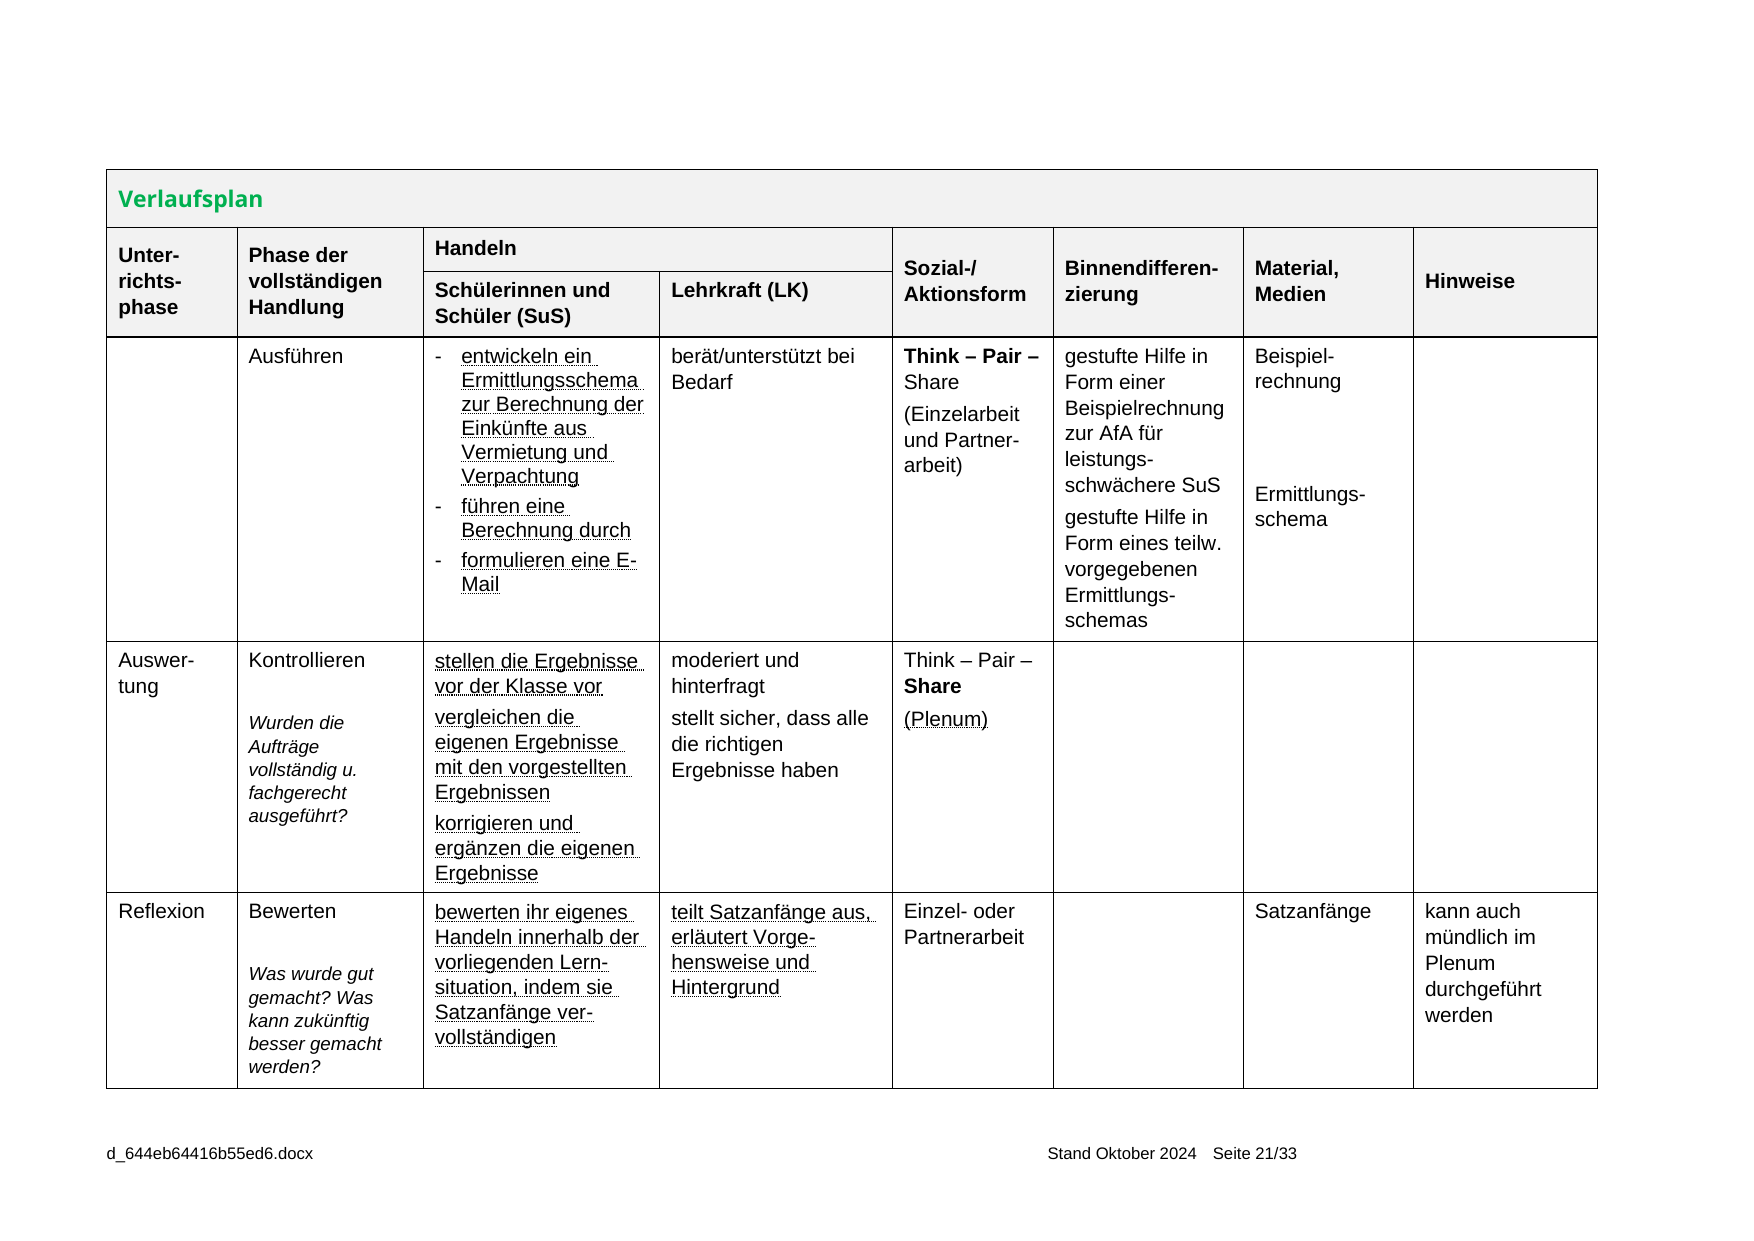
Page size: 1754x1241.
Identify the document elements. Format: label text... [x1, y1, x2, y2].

table_cell stellen die Ergebnisse vor der Klasse vor vergleichen die eigenen Ergebnisse mit den vorgestellten Ergebnissen korrigieren und ergänzen die eigenen Ergebnisse [424, 642, 659, 892]
table_cell Reflexion [107, 893, 237, 1087]
table_cell Kontrollieren Wurden die Aufträge vollständig u. fachgerecht ausgeführt? [238, 642, 423, 892]
table_cell [1244, 642, 1413, 892]
table_cell bewerten ihr eigenes Handeln innerhalb der vorliegenden Lern-situation, indem sie Satzanfänge ver-vollständigen [424, 893, 659, 1087]
table_cell Binnendifferen-zierung [1054, 228, 1243, 336]
table_cell Handeln [424, 228, 892, 271]
table_header Verlaufsplan [107, 170, 1597, 227]
table_cell teilt Satzanfänge aus, erläutert Vorge-hensweise und Hintergrund [660, 893, 892, 1087]
table_cell Bewerten Was wurde gut gemacht? Was kann zukünftig besser gemacht werden? [238, 893, 423, 1087]
table_cell Unter-richts-phase [107, 228, 237, 336]
table_cell Beispiel-rechnung Ermittlungs-schema [1244, 338, 1413, 641]
table_cell Einzel- oder Partnerarbeit [893, 893, 1053, 1087]
table_cell Phase der vollständigen Handlung [238, 228, 423, 336]
table_cell Ausführen [238, 338, 423, 641]
table_cell Satzanfänge [1244, 893, 1413, 1087]
table_cell Lehrkraft (LK) [660, 272, 892, 336]
table_cell Material, Medien [1244, 228, 1413, 336]
table_cell [1054, 642, 1243, 892]
table_cell [1414, 338, 1597, 641]
table_cell [1414, 642, 1597, 892]
table_cell Think – Pair –Share (Einzelarbeit und Partner-arbeit) [893, 338, 1053, 641]
table_cell Think – Pair –Share (Plenum) [893, 642, 1053, 892]
table_cell gestufte Hilfe in Form einer Beispielrechnung zur AfA für leistungs-schwächere SuS gestufte Hilfe in Form eines teilw. vorgegebenen Ermittlungs-schemas [1054, 338, 1243, 641]
table_cell berät/unterstützt bei Bedarf [660, 338, 892, 641]
table_cell Sozial-/ Aktionsform [893, 228, 1053, 336]
table_cell Auswer-tung [107, 642, 237, 892]
table_cell entwickeln ein Ermittlungsschema zur Berechnung der Einkünfte aus Vermietung und Verpachtung führen eine Berechnung durch formulieren eine E-Mail [424, 338, 659, 641]
table_cell kann auch mündlich im Plenum durchgeführt werden [1414, 893, 1597, 1087]
table_cell moderiert und hinterfragt stellt sicher, dass alle die richtigen Ergebnisse haben [660, 642, 892, 892]
table_cell Schülerinnen und Schüler (SuS) [424, 272, 659, 336]
table_cell [1054, 893, 1243, 1087]
table_cell Hinweise [1414, 228, 1597, 336]
